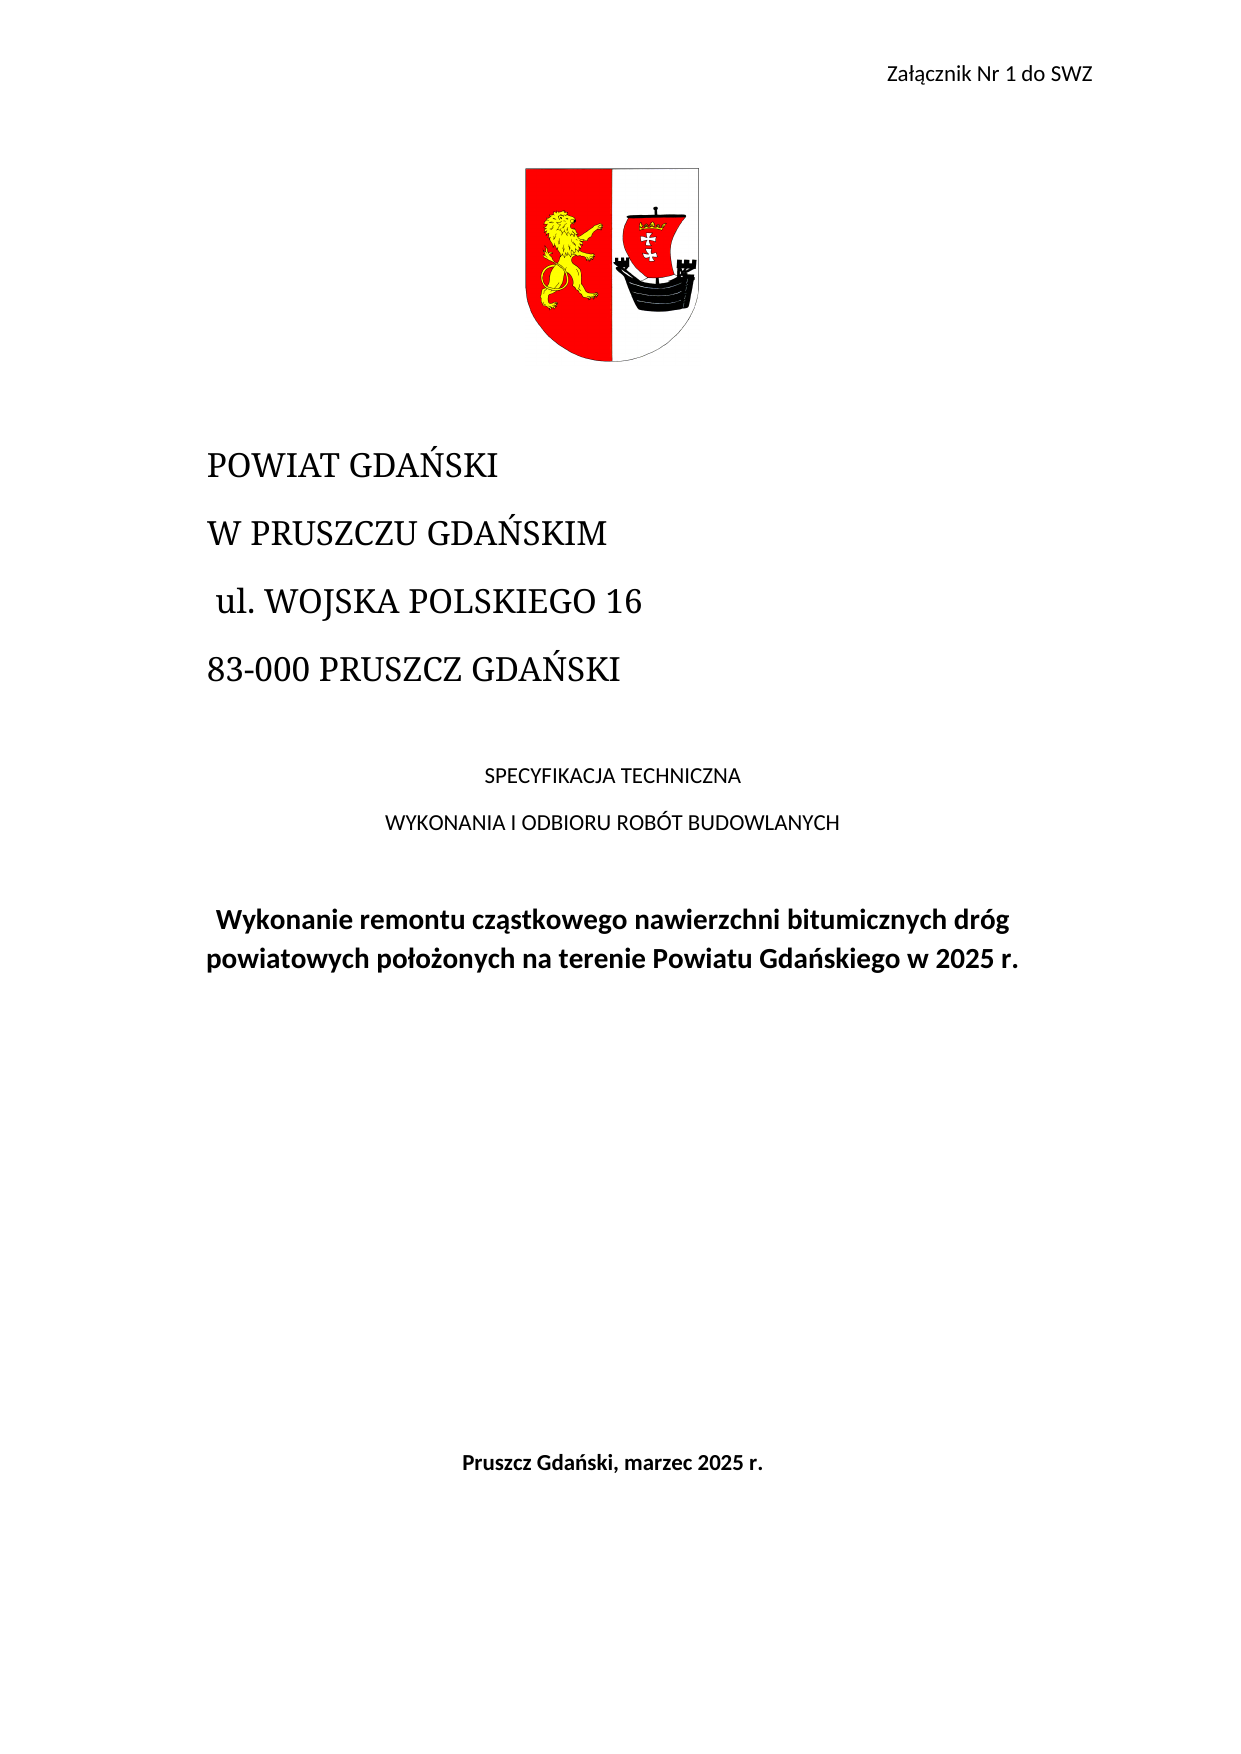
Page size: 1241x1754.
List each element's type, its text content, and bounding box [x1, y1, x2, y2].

text WYKONANIA I ODBIORU ROBÓT BUDOWLANYCH [133, 808, 1092, 836]
text ul. WOJSKA POLSKIEGO 16 [133, 578, 1092, 623]
text Pruszcz Gdański, marzec 2025 r. [133, 1448, 1092, 1476]
text POWIAT GDAŃSKI [133, 441, 1092, 487]
text SPECYFIKACJA TECHNICZNA [133, 761, 1092, 789]
text Wykonanie remontu cząstkowego nawierzchni bitumicznych dróg powiatowych położonych na terenie Powiatu Gdańskiego w 2025 r. [133, 901, 1092, 976]
picture [524, 160, 701, 366]
text 83-000 PRUSZCZ GDAŃSKI [133, 646, 1092, 691]
text W PRUSZCZU GDAŃSKIM [133, 509, 1092, 555]
